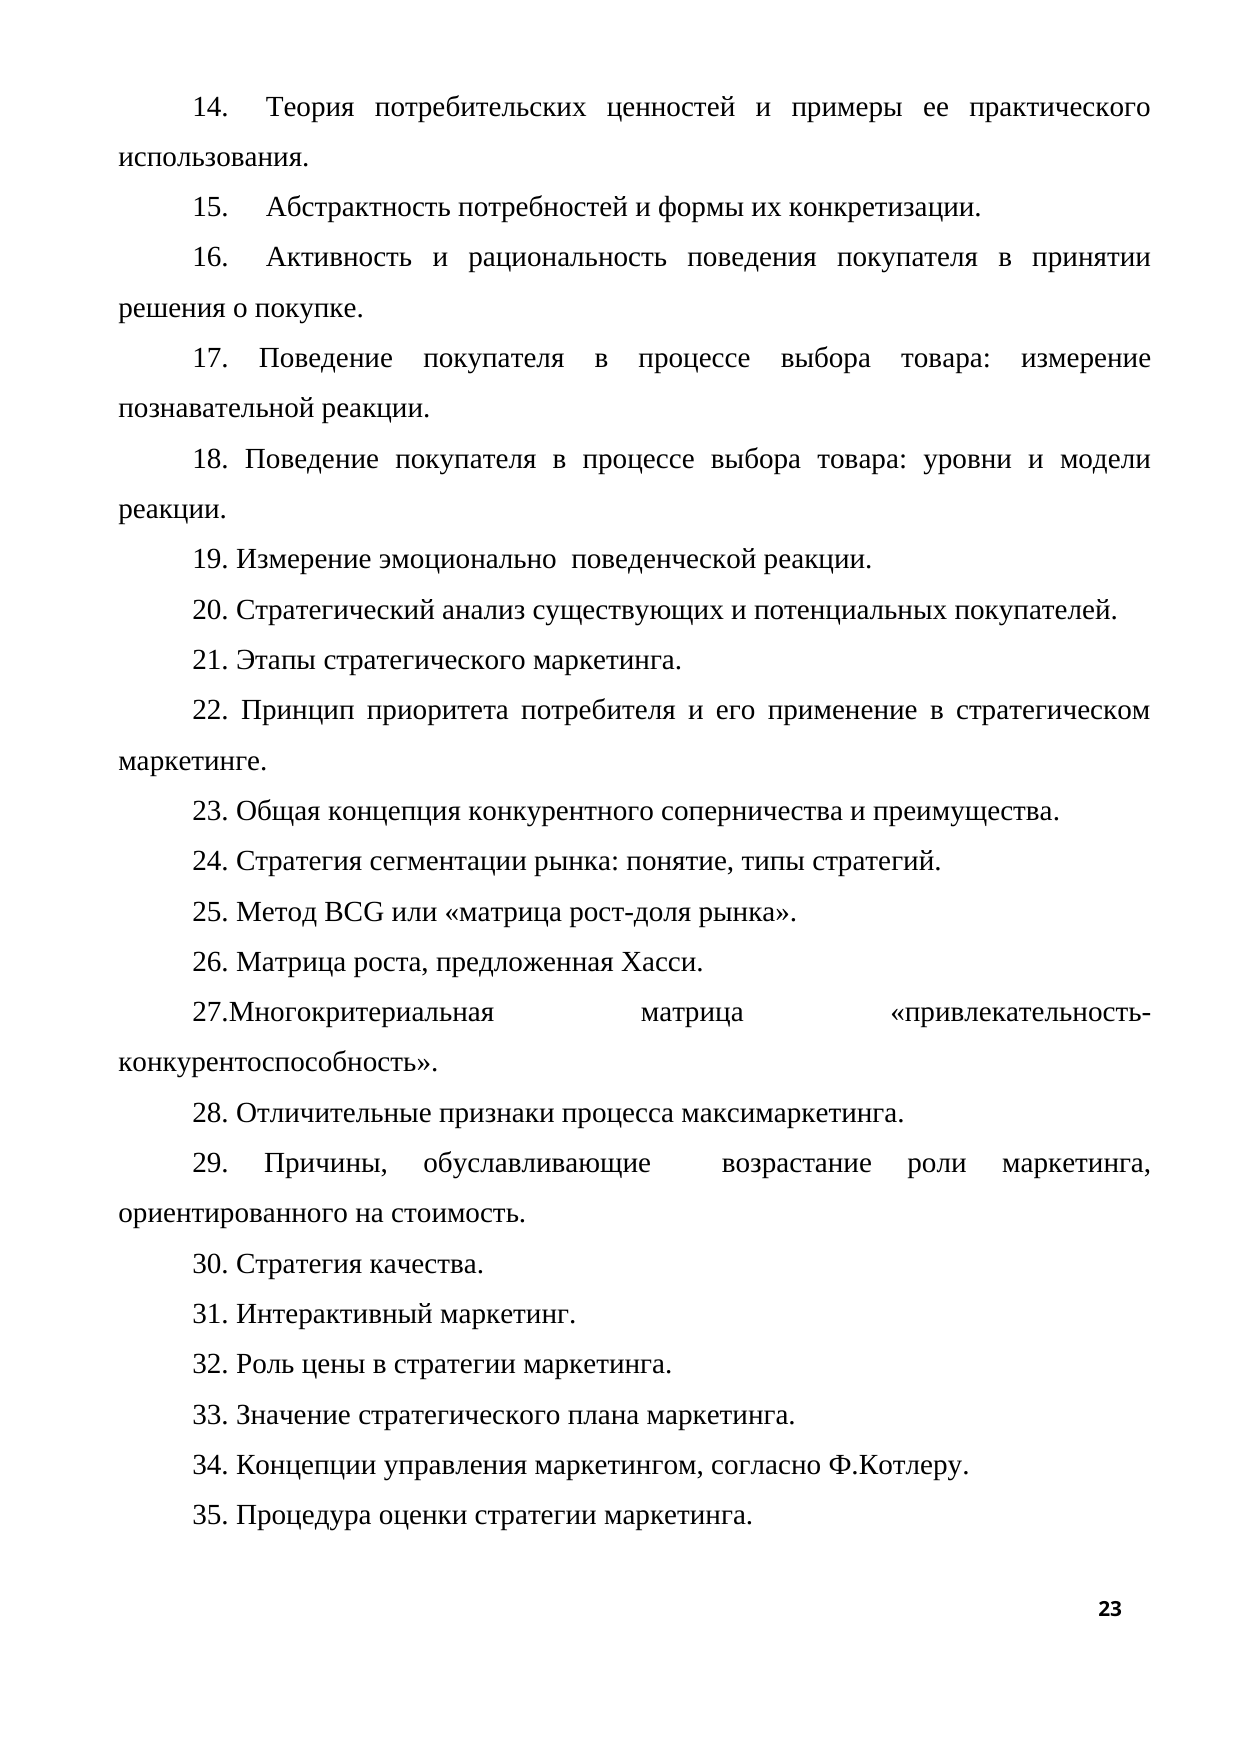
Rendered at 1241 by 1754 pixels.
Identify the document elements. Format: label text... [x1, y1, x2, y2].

text 21. Этапы стратегического маркетинга. [118, 642, 1152, 676]
text 19. Измерение эмоционально поведенческой реакции. [118, 541, 1152, 575]
text 22. Принцип приоритета потребителя и его применение в стратегическом маркетинге. [118, 692, 1152, 776]
text 17. Поведение покупателя в процессе выбора товара: измерение познавательной реакции. [118, 340, 1152, 424]
list Активность и рациональность поведения покупателя в принятии решения о покупке. [118, 239, 1152, 323]
text 27.Многокритериальная матрица «привлекательность-конкурентоспособность». [118, 994, 1152, 1078]
text 34. Концепции управления маркетингом, согласно Ф.Котлеру. [118, 1447, 1152, 1481]
text 23. Общая концепция конкурентного соперничества и преимущества. [118, 793, 1152, 827]
list Абстрактность потребностей и формы их конкретизации. [118, 189, 1152, 223]
text 25. Метод BCG или «матрица рост-доля рынка». [118, 894, 1152, 927]
text 18. Поведение покупателя в процессе выбора товара: уровни и модели реакции. [118, 441, 1152, 525]
text 24. Стратегия сегментации рынка: понятие, типы стратегий. [118, 843, 1152, 877]
text 26. Матрица роста, предложенная Хасси. [118, 944, 1152, 977]
text 33. Значение стратегического плана маркетинга. [118, 1397, 1152, 1430]
text 31. Интерактивный маркетинг. [118, 1296, 1152, 1330]
text 35. Процедура оценки стратегии маркетинга. [118, 1497, 1152, 1531]
list Теория потребительских ценностей и примеры ее практического использования. [118, 89, 1152, 172]
text 28. Отличительные признаки процесса максимаркетинга. [118, 1095, 1152, 1128]
text 32. Роль цены в стратегии маркетинга. [118, 1346, 1152, 1380]
text 30. Стратегия качества. [118, 1246, 1152, 1279]
text 29. Причины, обуславливающие возрастание роли маркетинга, ориентированного на стоимость. [118, 1145, 1152, 1229]
text 20. Стратегический анализ существующих и потенциальных покупателей. [118, 592, 1152, 625]
